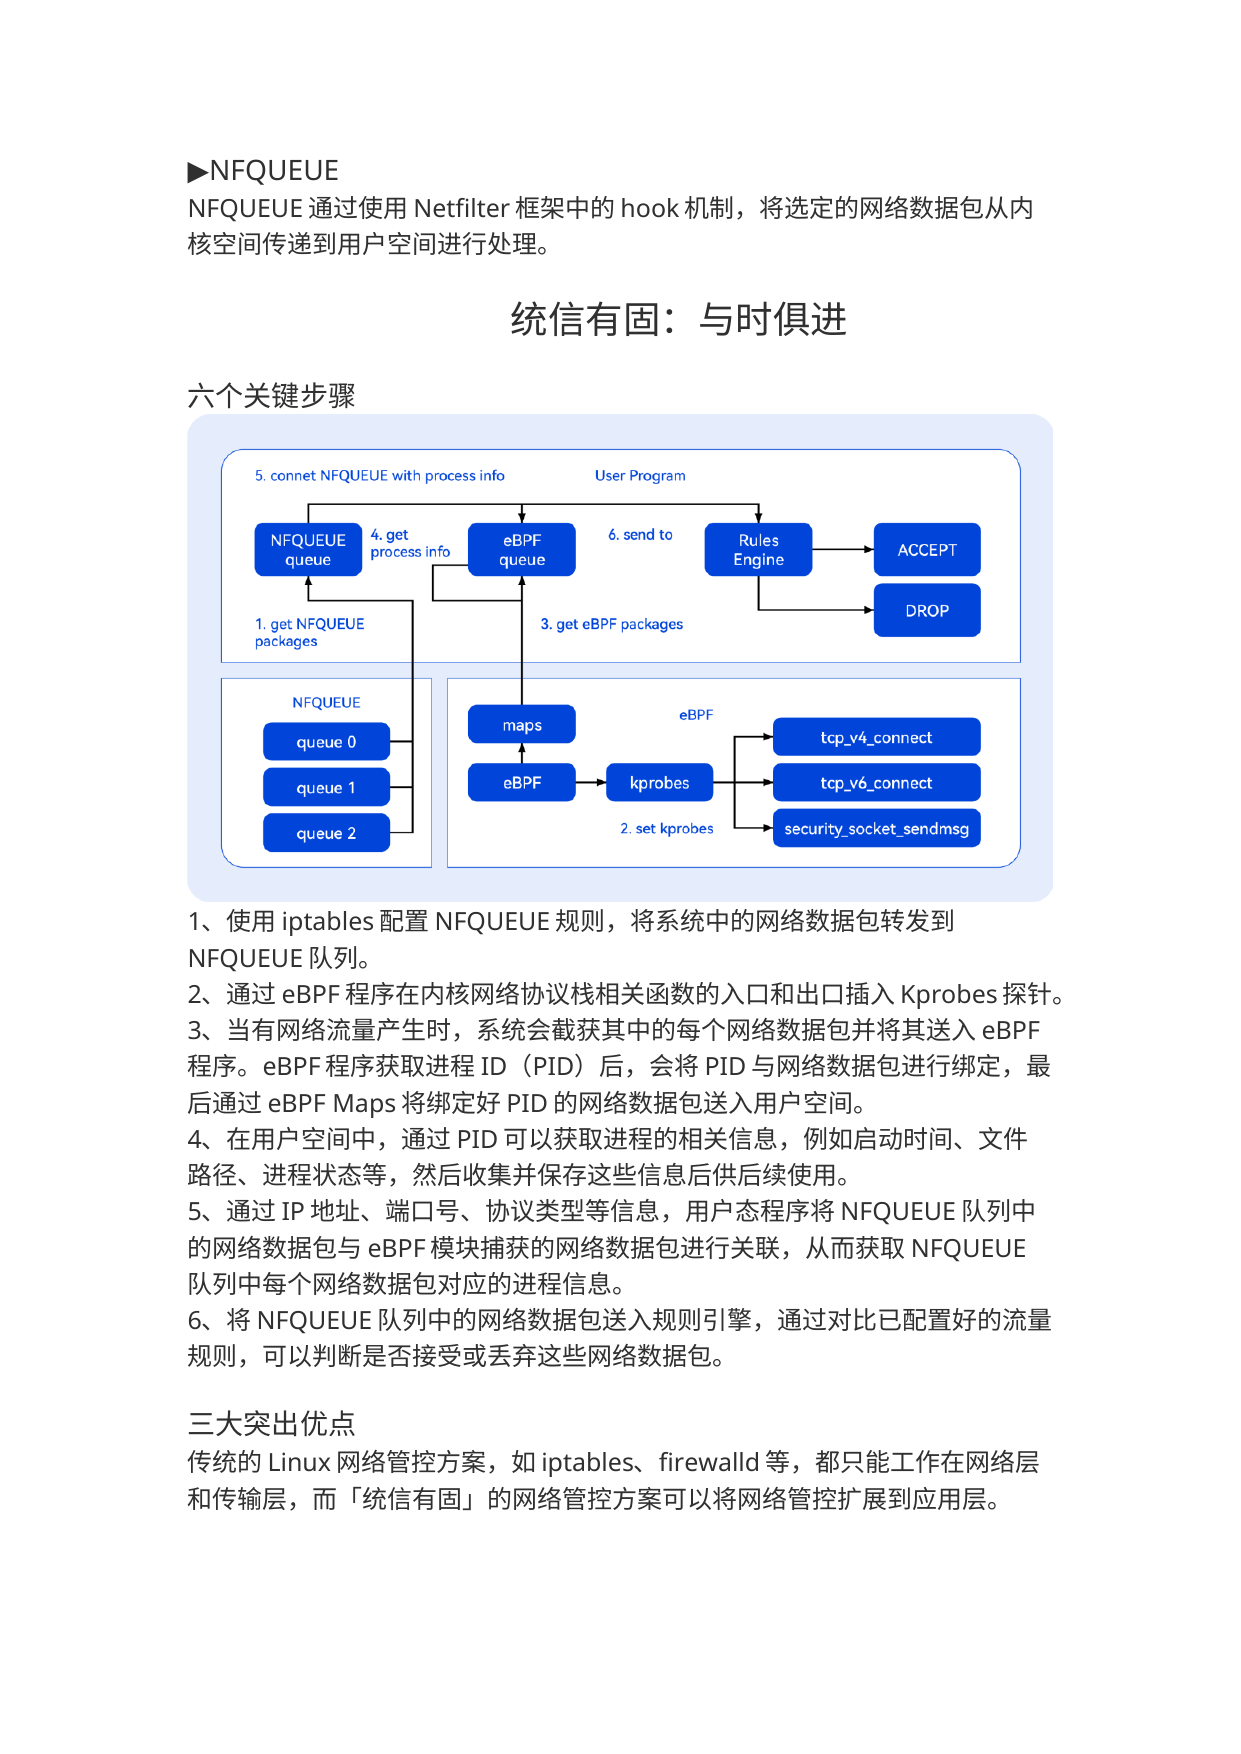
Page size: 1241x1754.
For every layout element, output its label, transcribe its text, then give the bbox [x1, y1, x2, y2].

text 1、使用iptables配置NFQUEUE规则，将系统中的网络数据包转发到NFQUEUE队列。 [187, 902, 1053, 974]
text NFQUEUE通过使用Netfilter框架中的hook机制，将选定的网络数据包从内核空间传递到用户空间进行处理。 [187, 188, 1053, 261]
picture [187, 414, 1053, 902]
text 传统的Linux网络管控方案，如iptables、firewalld等，都只能工作在网络层和传输层，而「统信有固」的网络管控方案可以将网络管控扩展到应用层。 [187, 1443, 1053, 1515]
text 5、通过IP地址、端口号、协议类型等信息，用户态程序将NFQUEUE队列中的网络数据包与eBPF模块捕获的网络数据包进行关联，从而获取NFQUEUE队列中每个网络数据包对应的进程信息。 [187, 1192, 1053, 1301]
text 2、通过eBPF程序在内核网络协议栈相关函数的入口和出口插入Kprobes探针。 [187, 974, 1053, 1011]
text 六个关键步骤 [187, 374, 1053, 414]
text 4、在用户空间中，通过PID可以获取进程的相关信息，例如启动时间、文件路径、进程状态等，然后收集并保存这些信息后供后续使用。 [187, 1119, 1053, 1192]
text 统信有固：与时俱进 [187, 290, 1053, 344]
text ▶NFQUEUE [187, 150, 1053, 188]
text 3、当有网络流量产生时，系统会截获其中的每个网络数据包并将其送入eBPF程序。eBPF程序获取进程ID（PID）后，会将PID与网络数据包进行绑定，最后通过eBPF Maps将绑定好PID的网络数据包送入用户空间。 [187, 1011, 1053, 1119]
text 三大突出优点 [187, 1402, 1053, 1443]
text 6、将NFQUEUE队列中的网络数据包送入规则引擎，通过对比已配置好的流量规则，可以判断是否接受或丢弃这些网络数据包。 [187, 1301, 1053, 1373]
